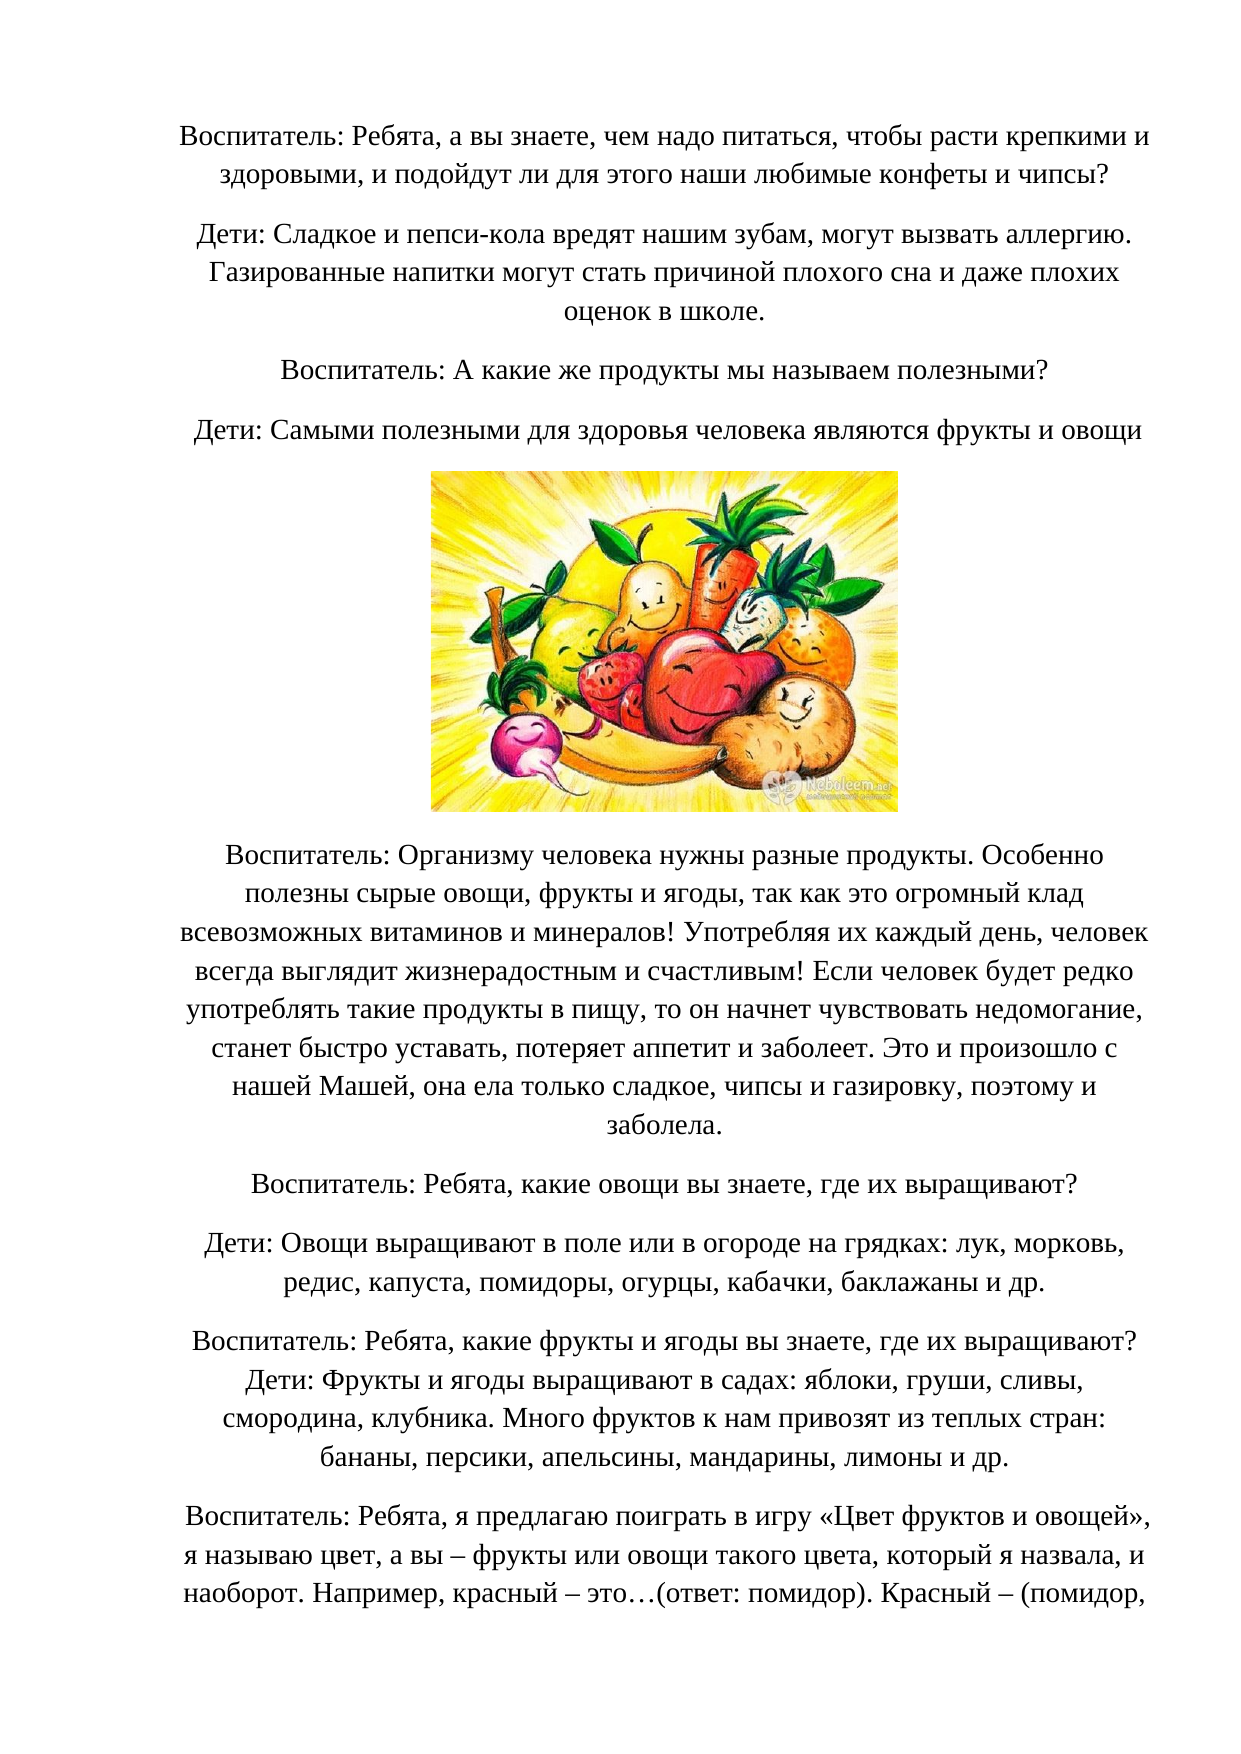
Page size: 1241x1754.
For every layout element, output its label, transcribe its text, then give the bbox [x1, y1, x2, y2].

text Воспитатель: Ребята, а вы знаете, чем надо питаться, чтобы расти крепкими и здоровыми, и подойдут ли для этого наши любимые конфеты и чипсы? [177, 118, 1152, 190]
text Воспитатель: Организму человека нужны разные продукты. Особенно полезны сырые овощи, фрукты и ягоды, так как это огромный клад всевозможных витаминов и минералов! Употребляя их каждый день, человек всегда выглядит жизнерадостным и счастливым! Если человек будет редко употреблять такие продукты в пищу, то он начнет чувствовать недомогание, станет быстро уставать, потеряет аппетит и заболеет. Это и произошло с нашей Машей, она ела только сладкое, чипсы и газировку, поэтому и заболела. [177, 837, 1152, 1140]
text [177, 1498, 1152, 1609]
text Воспитатель: Ребята, какие фрукты и ягоды вы знаете, где их выращивают? Дети: Фрукты и ягоды выращивают в садах: яблоки, груши, сливы, смородина, клубника. Много фруктов к нам привозят из теплых стран: бананы, персики, апельсины, мандарины, лимоны и др. [177, 1323, 1152, 1473]
text Воспитатель: Ребята, какие овощи вы знаете, где их выращивают? [177, 1166, 1152, 1200]
picture [430, 471, 898, 812]
text Воспитатель: А какие же продукты мы называем полезными? [177, 352, 1152, 386]
text Дети: Сладкое и пепси-кола вредят нашим зубам, могут вызвать аллергию. Газированные напитки могут стать причиной плохого сна и даже плохих оценок в школе. [177, 216, 1152, 327]
text Дети: Овощи выращивают в поле или в огороде на грядках: лук, морковь, редис, капуста, помидоры, огурцы, кабачки, баклажаны и др. [177, 1226, 1152, 1298]
text Дети: Самыми полезными для здоровья человека являются фрукты и овощи [177, 412, 1152, 445]
